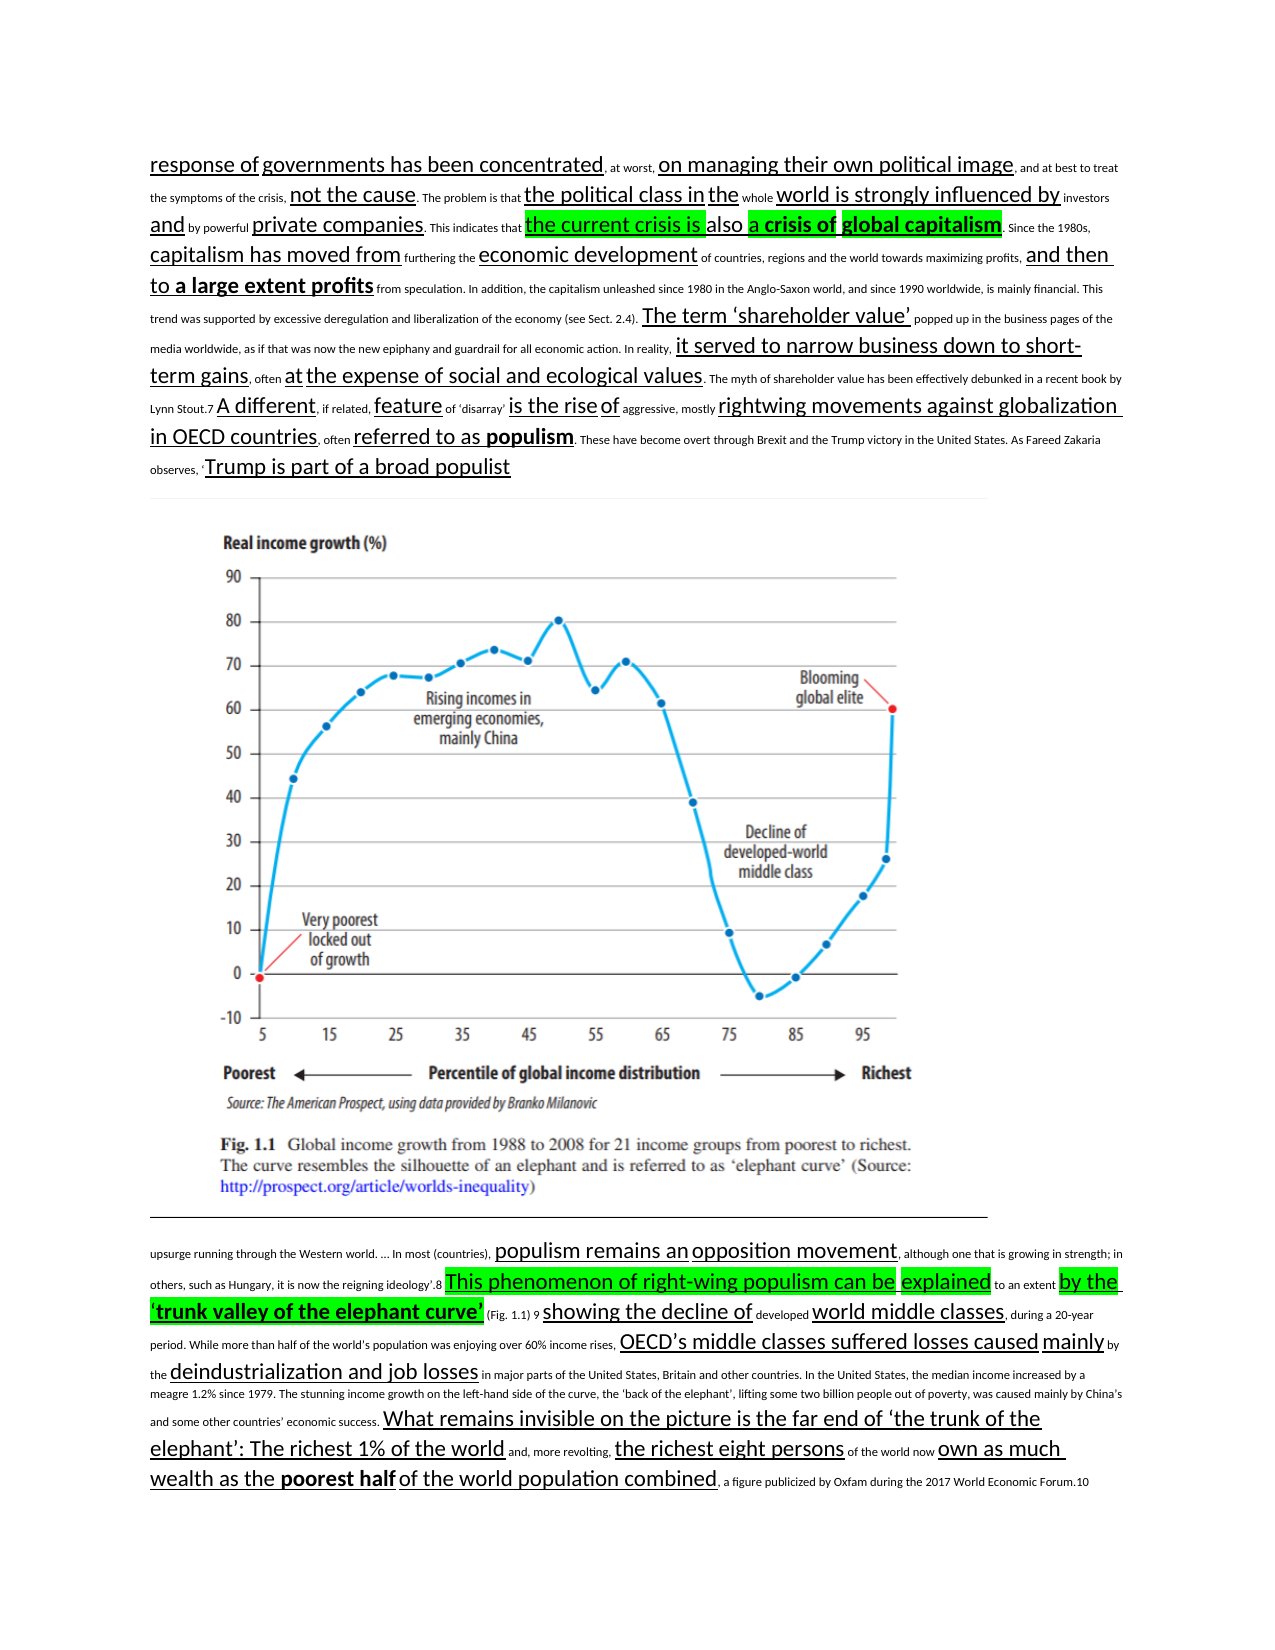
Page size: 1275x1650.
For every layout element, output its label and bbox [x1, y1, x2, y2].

picture [150, 498, 988, 1218]
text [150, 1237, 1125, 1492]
text [150, 150, 1125, 480]
